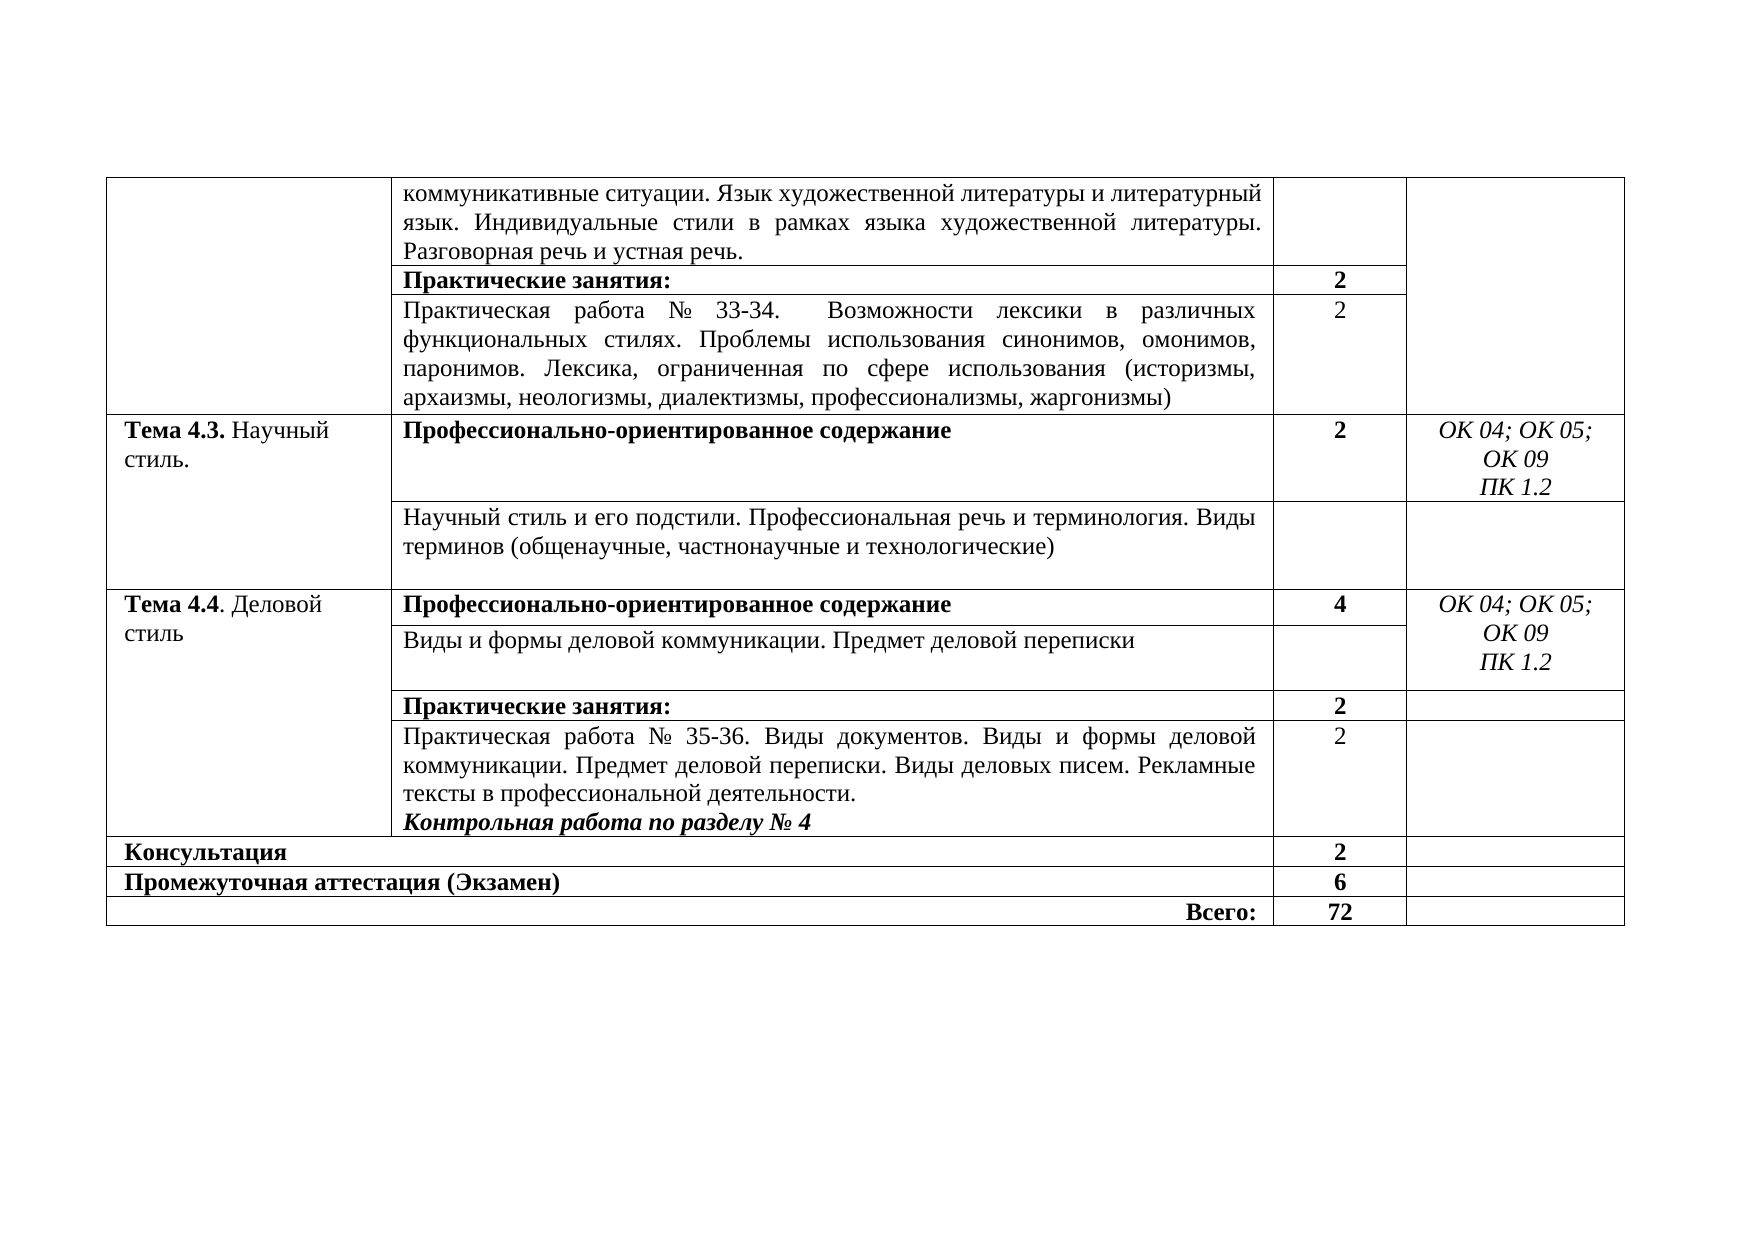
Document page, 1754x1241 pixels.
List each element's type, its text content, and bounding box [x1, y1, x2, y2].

table_cell [1274, 502, 1406, 588]
table_cell 72 [1274, 897, 1406, 925]
table_cell Виды и формы деловой коммуникации. Предмет деловой переписки [392, 626, 1273, 690]
table_cell 2 [1274, 837, 1406, 866]
table_cell [1407, 178, 1624, 414]
table_cell 2 [1274, 266, 1406, 294]
table_cell ОК 04; ОК 05; ОК 09 ПК 1.2 [1407, 415, 1624, 501]
table_cell ОК 04; ОК 05; ОК 09 ПК 1.2 [1407, 590, 1624, 690]
table_cell Практические занятия: [392, 266, 1273, 294]
table_cell [1407, 867, 1624, 896]
table_cell [1407, 897, 1624, 925]
table_cell Промежуточная аттестация (Экзамен) [107, 867, 1273, 896]
table_cell [1274, 626, 1406, 690]
table_cell Практическая работа № 35-36. Виды документов. Виды и формы деловой коммуникации. Предмет деловой переписки. Виды деловых писем. Рекламные тексты в профессиональной деятельности. Контрольная работа по разделу № 4 [392, 721, 1273, 836]
table_cell Практическая работа № 33-34. Возможности лексики в различных функциональных стилях. Проблемы использования синонимов, омонимов, паронимов. Лексика, ограниченная по сфере использования (историзмы, архаизмы, неологизмы, диалектизмы, профессионализмы, жаргонизмы) [392, 295, 1273, 414]
table_cell Научный стиль и его подстили. Профессиональная речь и терминология. Виды терминов (общенаучные, частнонаучные и технологические) [392, 502, 1273, 588]
table_cell Профессионально-ориентированное содержание [392, 590, 1273, 624]
table_cell 4 [1274, 590, 1406, 624]
table_cell [1407, 691, 1624, 720]
table_cell Всего: [107, 897, 1273, 925]
table_cell 6 [1274, 867, 1406, 896]
table_cell 2 [1274, 295, 1406, 414]
table_cell [1407, 502, 1624, 588]
table_cell [1274, 178, 1406, 264]
table_cell Тема 4.4. Деловой стиль [107, 590, 391, 836]
table_cell 2 [1274, 691, 1406, 720]
table_cell 2 [1274, 415, 1406, 501]
table_cell Консультация [107, 837, 1273, 866]
table_cell [1407, 721, 1624, 836]
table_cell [392, 178, 1273, 264]
table_cell Практические занятия: [392, 691, 1273, 720]
table_cell Профессионально-ориентированное содержание [392, 415, 1273, 501]
table_cell 2 [1274, 721, 1406, 836]
table_cell [1407, 837, 1624, 866]
table_cell Тема 4.3. Научный стиль. [107, 415, 391, 588]
